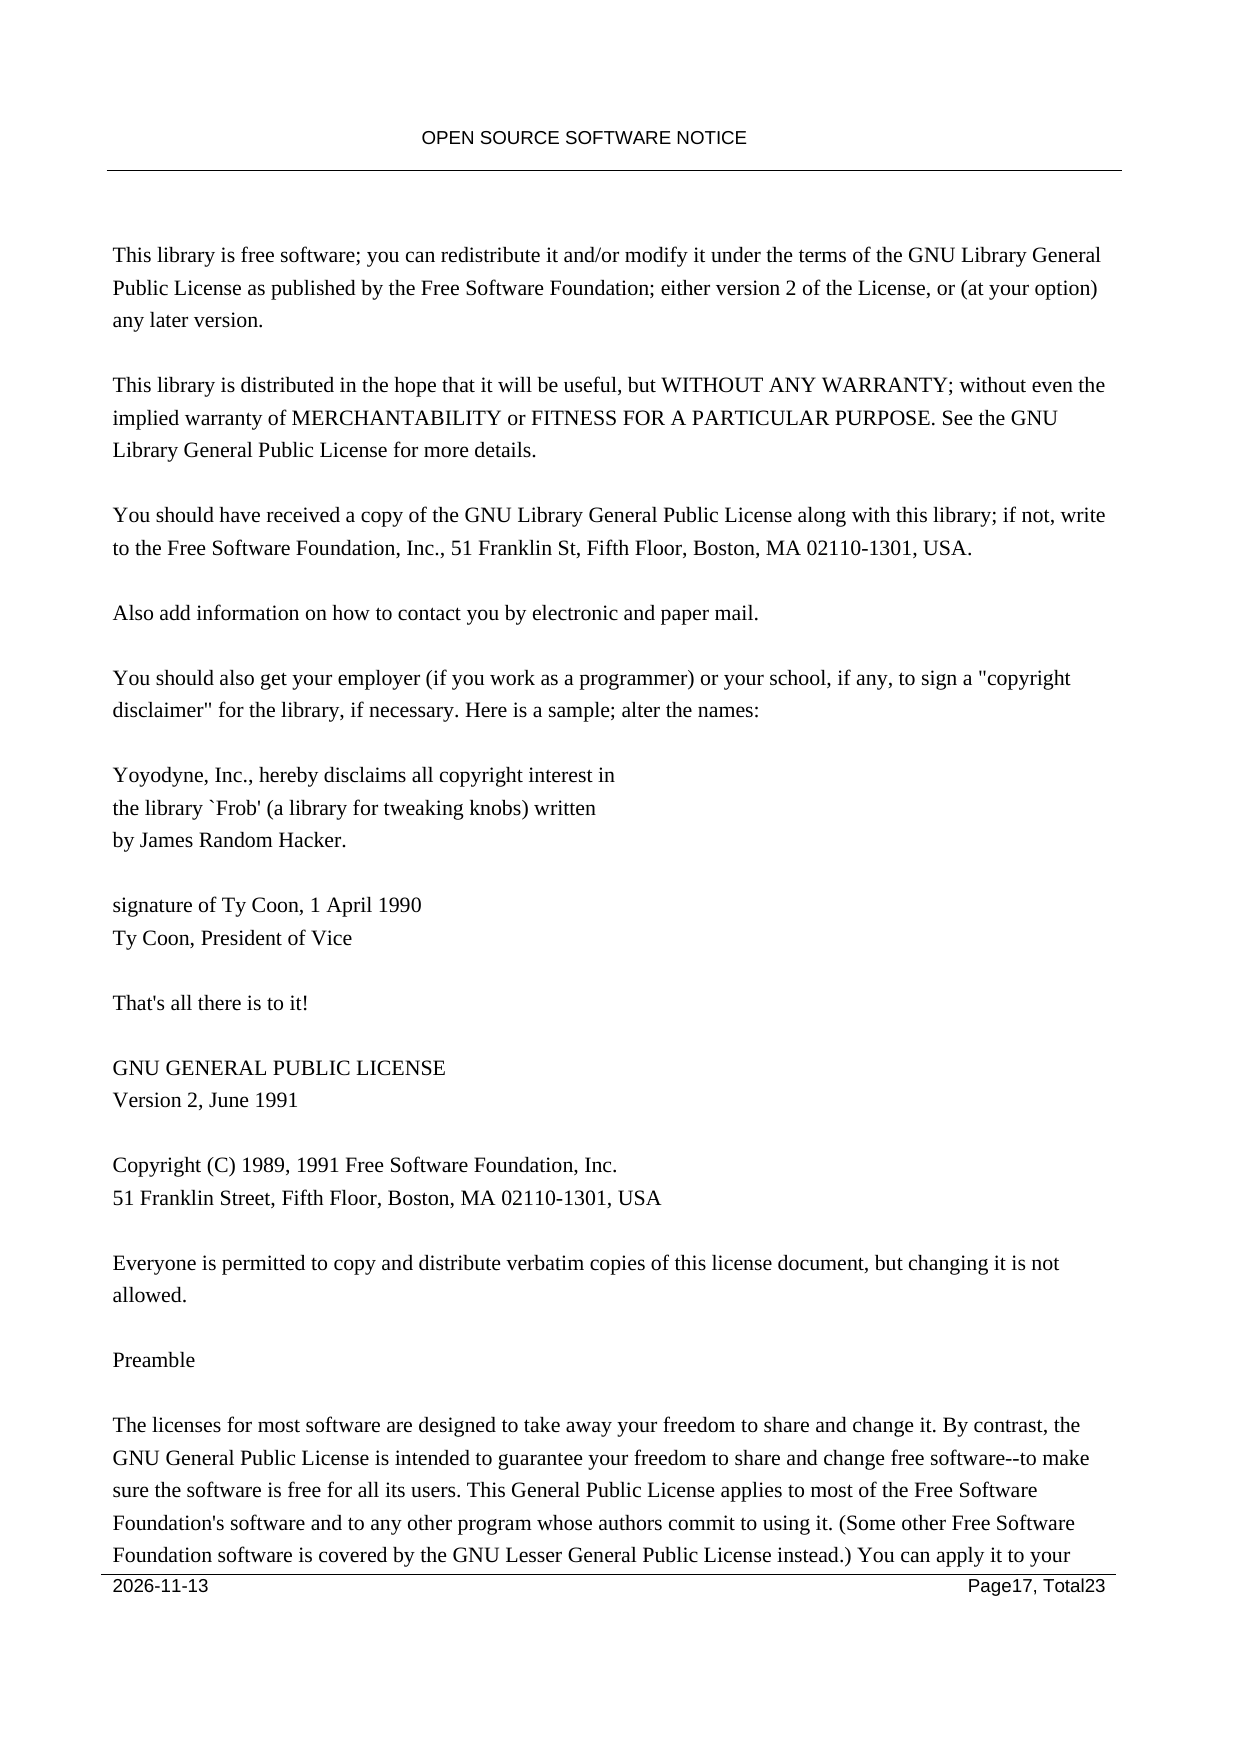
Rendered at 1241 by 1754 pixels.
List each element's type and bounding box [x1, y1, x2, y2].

text [112, 206, 1128, 1571]
